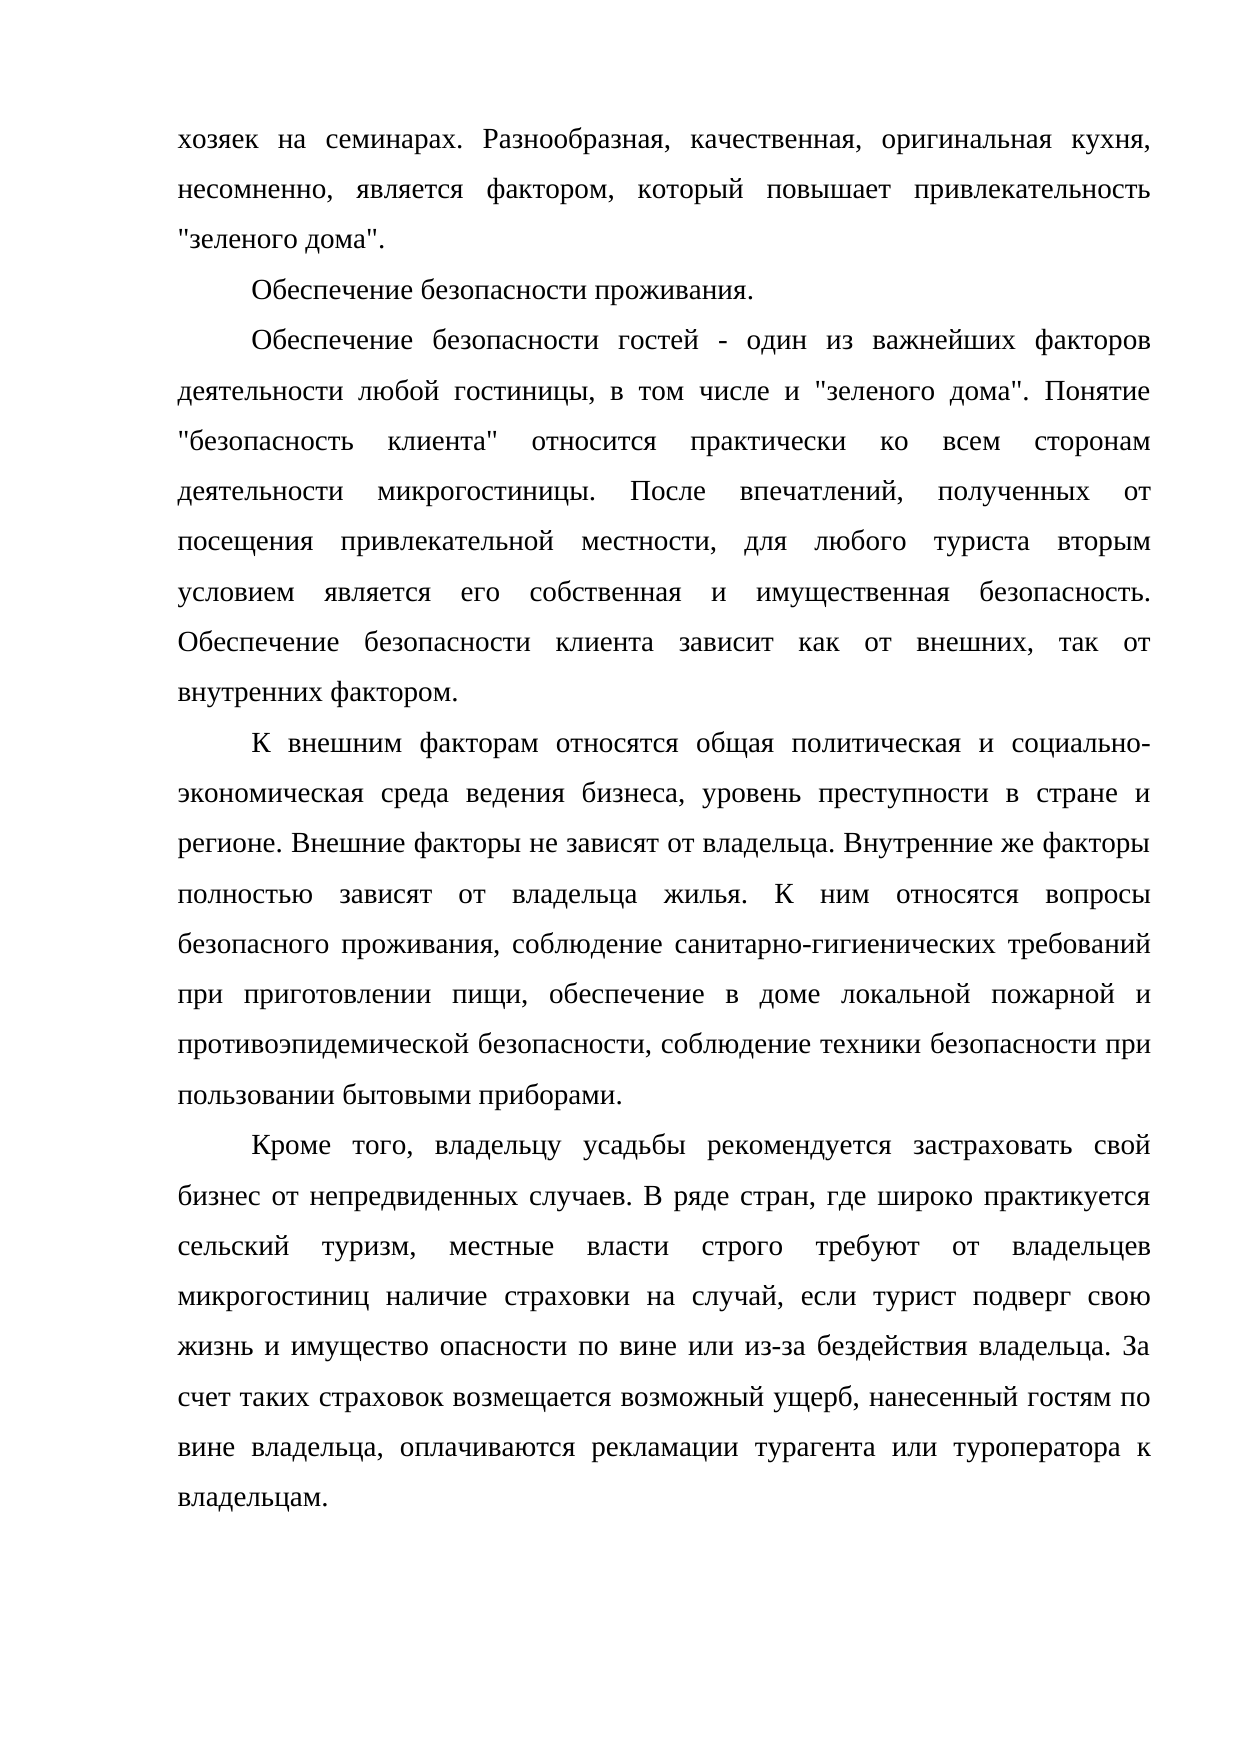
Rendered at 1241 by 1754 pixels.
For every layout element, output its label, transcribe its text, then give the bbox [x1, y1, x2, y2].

text Обеспечение безопасности гостей - один из важнейших факторов деятельности любой гостиницы, в том числе и "зеленого дома". Понятие "безопасность клиента" относится практически ко всем сторонам деятельности микрогостиницы. После впечатлений, полученных от посещения привлекательной местности, для любого туриста вторым условием является его собственная и имущественная безопасность. Обеспечение безопасности клиента зависит как от внешних, так от внутренних фактором. [177, 322, 1152, 708]
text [177, 121, 1152, 255]
subtitle Обеспечение безопасности проживания. [177, 272, 1152, 306]
text Кроме того, владельцу усадьбы рекомендуется застраховать свой бизнес от непредвиденных случаев. В ряде стран, где широко практикуется сельский туризм, местные власти строго требуют от владельцев микрогостиниц наличие страховки на случай, если турист подверг свою жизнь и имущество опасности по вине или из-за бездействия владельца. За счет таких страховок возмещается возможный ущерб, нанесенный гостям по вине владельца, оплачиваются рекламации турагента или туроператора к владельцам. [177, 1127, 1152, 1513]
text К внешним факторам относятся общая политическая и социально-экономическая среда ведения бизнеса, уровень преступности в стране и регионе. Внешние факторы не зависят от владельца. Внутренние же факторы полностью зависят от владельца жилья. К ним относятся вопросы безопасного проживания, соблюдение санитарно-гигиенических требований при приготовлении пищи, обеспечение в доме локальной пожарной и противоэпидемической безопасности, соблюдение техники безопасности при пользовании бытовыми приборами. [177, 725, 1152, 1111]
